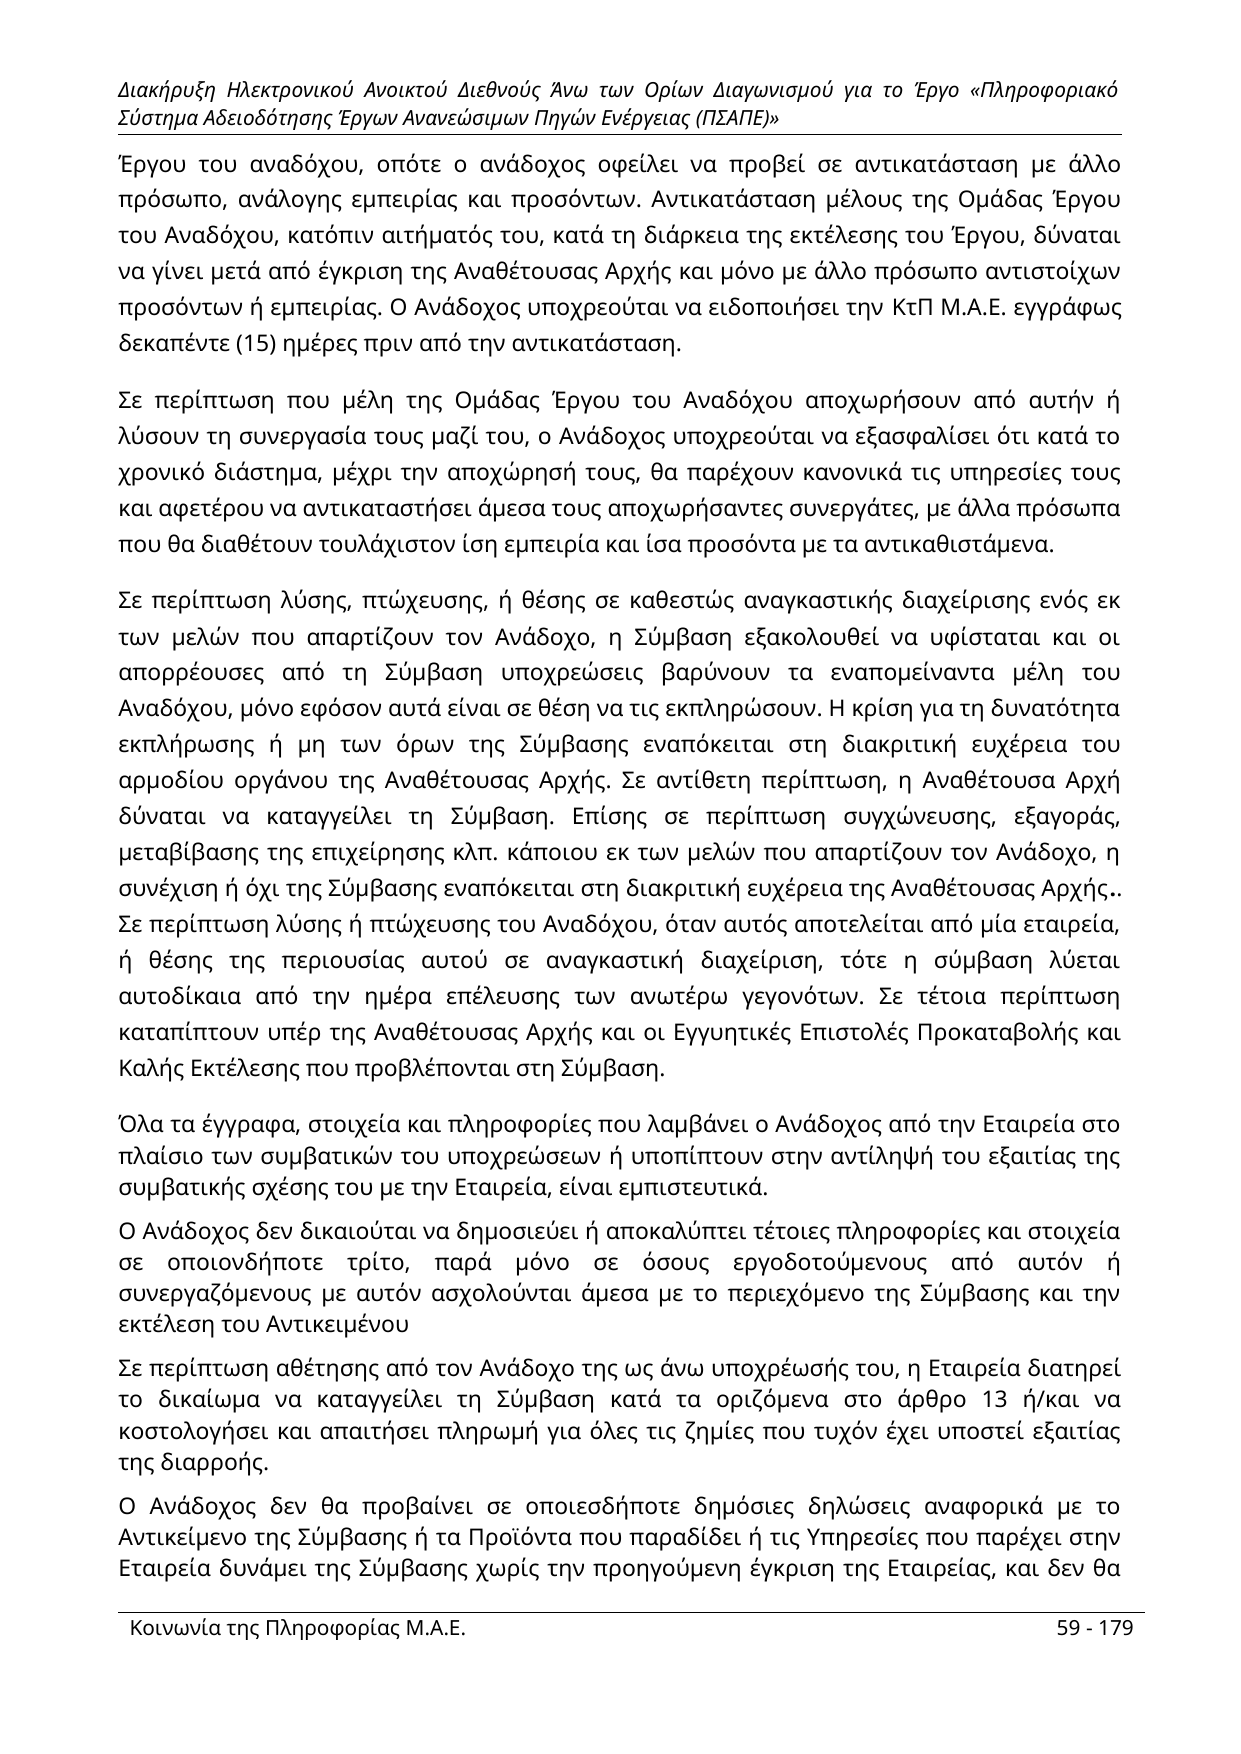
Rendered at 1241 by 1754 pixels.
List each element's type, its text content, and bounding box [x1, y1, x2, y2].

text Σε περίπτωση αθέτησης από τον Ανάδοχο της ως άνω υποχρέωσής του, η Εταιρεία διατηρεί το δικαίωμα να καταγγείλει τη Σύμβαση κατά τα οριζόμενα στο άρθρο 13 ή/και να κοστολογήσει και απαιτήσει πληρωμή για όλες τις ζημίες που τυχόν έχει υποστεί εξαιτίας της διαρροής. [118, 1352, 1122, 1477]
text Σε περίπτωση λύσης, πτώχευσης, ή θέσης σε καθεστώς αναγκαστικής διαχείρισης ενός εκ των μελών που απαρτίζουν τον Ανάδοχο, η Σύμβαση εξακολουθεί να υφίσταται και οι απορρέουσες από τη Σύμβαση υποχρεώσεις βαρύνουν τα εναπομείναντα μέλη του Αναδόχου, μόνο εφόσον αυτά είναι σε θέση να τις εκπληρώσουν. Η κρίση για τη δυνατότητα εκπλήρωσης ή μη των όρων της Σύμβασης εναπόκειται στη διακριτική ευχέρεια του αρμοδίου οργάνου της Αναθέτουσας Αρχής. Σε αντίθετη περίπτωση, η Αναθέτουσα Αρχή δύναται να καταγγείλει τη Σύμβαση. Επίσης σε περίπτωση συγχώνευσης, εξαγοράς, μεταβίβασης της επιχείρησης κλπ. κάποιου εκ των μελών που απαρτίζουν τον Ανάδοχο, η συνέχιση ή όχι της Σύμβασης εναπόκειται στη διακριτική ευχέρεια της Αναθέτουσας Αρχής.. Σε περίπτωση λύσης ή πτώχευσης του Αναδόχου, όταν αυτός αποτελείται από μία εταιρεία, ή θέσης της περιουσίας αυτού σε αναγκαστική διαχείριση, τότε η σύμβαση λύεται αυτοδίκαια από την ημέρα επέλευσης των ανωτέρω γεγονότων. Σε τέτοια περίπτωση καταπίπτουν υπέρ της Αναθέτουσας Αρχής και οι Εγγυητικές Επιστολές Προκαταβολής και Καλής Εκτέλεσης που προβλέπονται στη Σύμβαση. [118, 584, 1122, 1083]
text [118, 147, 1122, 358]
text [118, 1490, 1122, 1583]
text Ο Ανάδοχος δεν δικαιούται να δημοσιεύει ή αποκαλύπτει τέτοιες πληροφορίες και στοιχεία σε οποιονδήποτε τρίτο, παρά μόνο σε όσους εργοδοτούμενους από αυτόν ή συνεργαζόμενους με αυτόν ασχολούνται άμεσα με το περιεχόμενο της Σύμβασης και την εκτέλεση του Αντικειμένου [118, 1215, 1122, 1340]
text Σε περίπτωση που μέλη της Ομάδας Έργου του Αναδόχου αποχωρήσουν από αυτήν ή λύσουν τη συνεργασία τους μαζί του, ο Ανάδοχος υποχρεούται να εξασφαλίσει ότι κατά το χρονικό διάστημα, μέχρι την αποχώρησή τους, θα παρέχουν κανονικά τις υπηρεσίες τους και αφετέρου να αντικαταστήσει άμεσα τους αποχωρήσαντες συνεργάτες, με άλλα πρόσωπα που θα διαθέτουν τουλάχιστον ίση εμπειρία και ίσα προσόντα με τα αντικαθιστάμενα. [118, 384, 1122, 559]
text Όλα τα έγγραφα, στοιχεία και πληροφορίες που λαμβάνει ο Ανάδοχος από την Εταιρεία στο πλαίσιο των συμβατικών του υποχρεώσεων ή υποπίπτουν στην αντίληψή του εξαιτίας της συμβατικής σχέσης του με την Εταιρεία, είναι εμπιστευτικά. [118, 1108, 1122, 1202]
